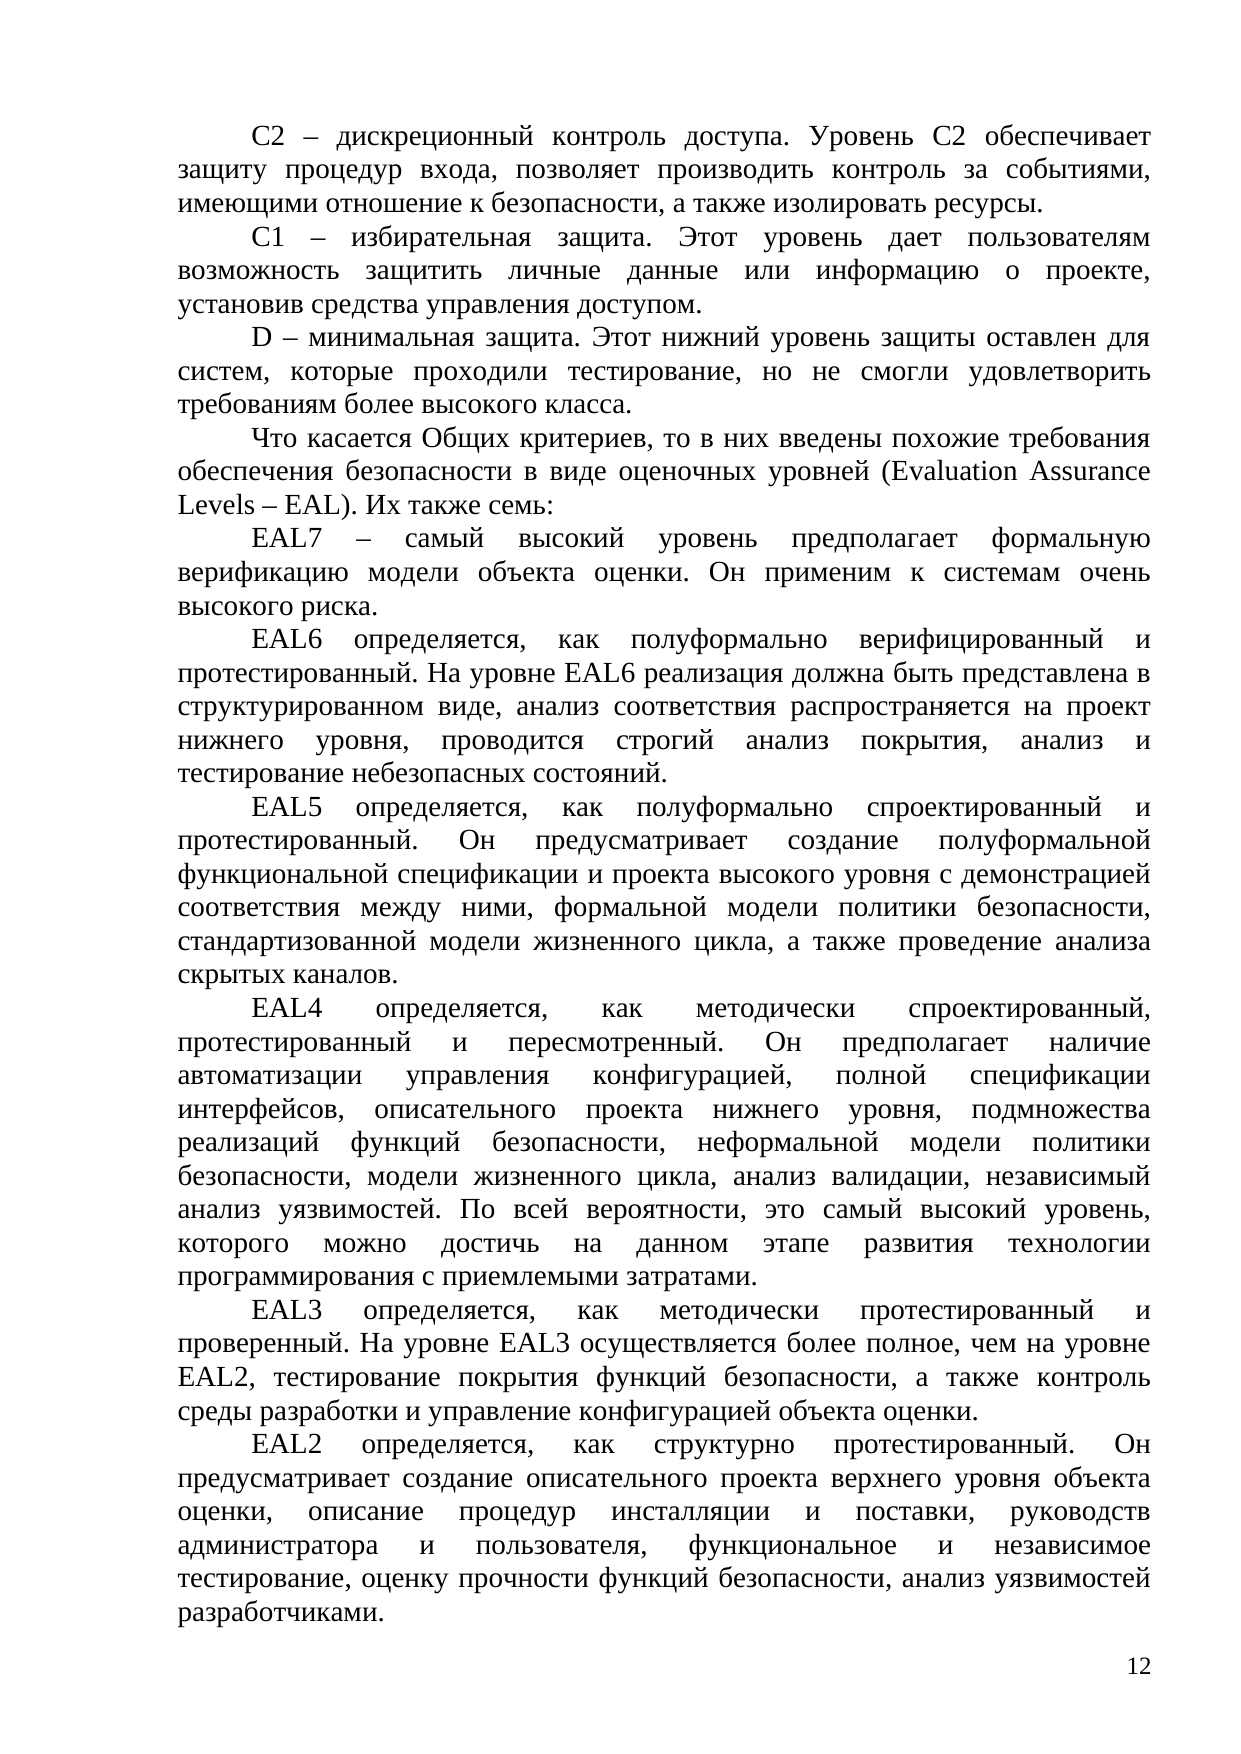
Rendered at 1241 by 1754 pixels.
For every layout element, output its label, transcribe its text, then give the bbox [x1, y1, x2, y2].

text EAL5 определяется, как полуформально спроектированный и протестированный. Он предусматривает создание полуформальной функциональной спецификации и проекта высокого уровня с демонстрацией соответствия между ними, формальной модели политики безопасности, стандартизованной модели жизненного цикла, а также проведение анализа скрытых каналов. [177, 789, 1152, 990]
text С1 – избирательная защита. Этот уровень дает пользователям возможность защитить личные данные или информацию о проекте, установив средства управления доступом. [177, 219, 1152, 319]
text С2 – дискреционный контроль доступа. Уровень С2 обеспечивает защиту процедур входа, позволяет производить контроль за событиями, имеющими отношение к безопасности, а также изолировать ресурсы. [177, 118, 1152, 219]
text EAL7 – самый высокий уровень предполагает формальную верификацию модели объекта оценки. Он применим к системам очень высокого риска. [177, 521, 1152, 621]
text D – минимальная защита. Этот нижний уровень защиты оставлен для систем, которые проходили тестирование, но не смогли удовлетворить требованиям более высокого класса. [177, 319, 1152, 420]
text EAL2 определяется, как структурно протестированный. Он предусматривает создание описательного проекта верхнего уровня объекта оценки, описание процедур инсталляции и поставки, руководств администратора и пользователя, функциональное и независимое тестирование, оценку прочности функций безопасности, анализ уязвимостей разработчиками. [177, 1426, 1152, 1627]
text Что касается Общих критериев, то в них введены похожие требования обеспечения безопасности в виде оценочных уровней (Evaluation Assurance Levels – EAL). Их также семь: [177, 420, 1152, 521]
text EAL3 определяется, как методически протестированный и проверенный. На уровне EAL3 осуществляется более полное, чем на уровне EAL2, тестирование покрытия функций безопасности, а также контроль среды разработки и управление конфигурацией объекта оценки. [177, 1292, 1152, 1426]
text EAL6 определяется, как полуформально верифицированный и протестированный. На уровне EAL6 реализация должна быть представлена в структурированном виде, анализ соответствия распространяется на проект нижнего уровня, проводится строгий анализ покрытия, анализ и тестирование небезопасных состояний. [177, 621, 1152, 789]
text EAL4 определяется, как методически спроектированный, протестированный и пересмотренный. Он предполагает наличие автоматизации управления конфигурацией, полной спецификации интерфейсов, описательного проекта нижнего уровня, подмножества реализаций функций безопасности, неформальной модели политики безопасности, модели жизненного цикла, анализ валидации, независимый анализ уязвимостей. По всей вероятности, это самый высокий уровень, которого можно достичь на данном этапе развития технологии программирования с приемлемыми затратами. [177, 990, 1152, 1292]
